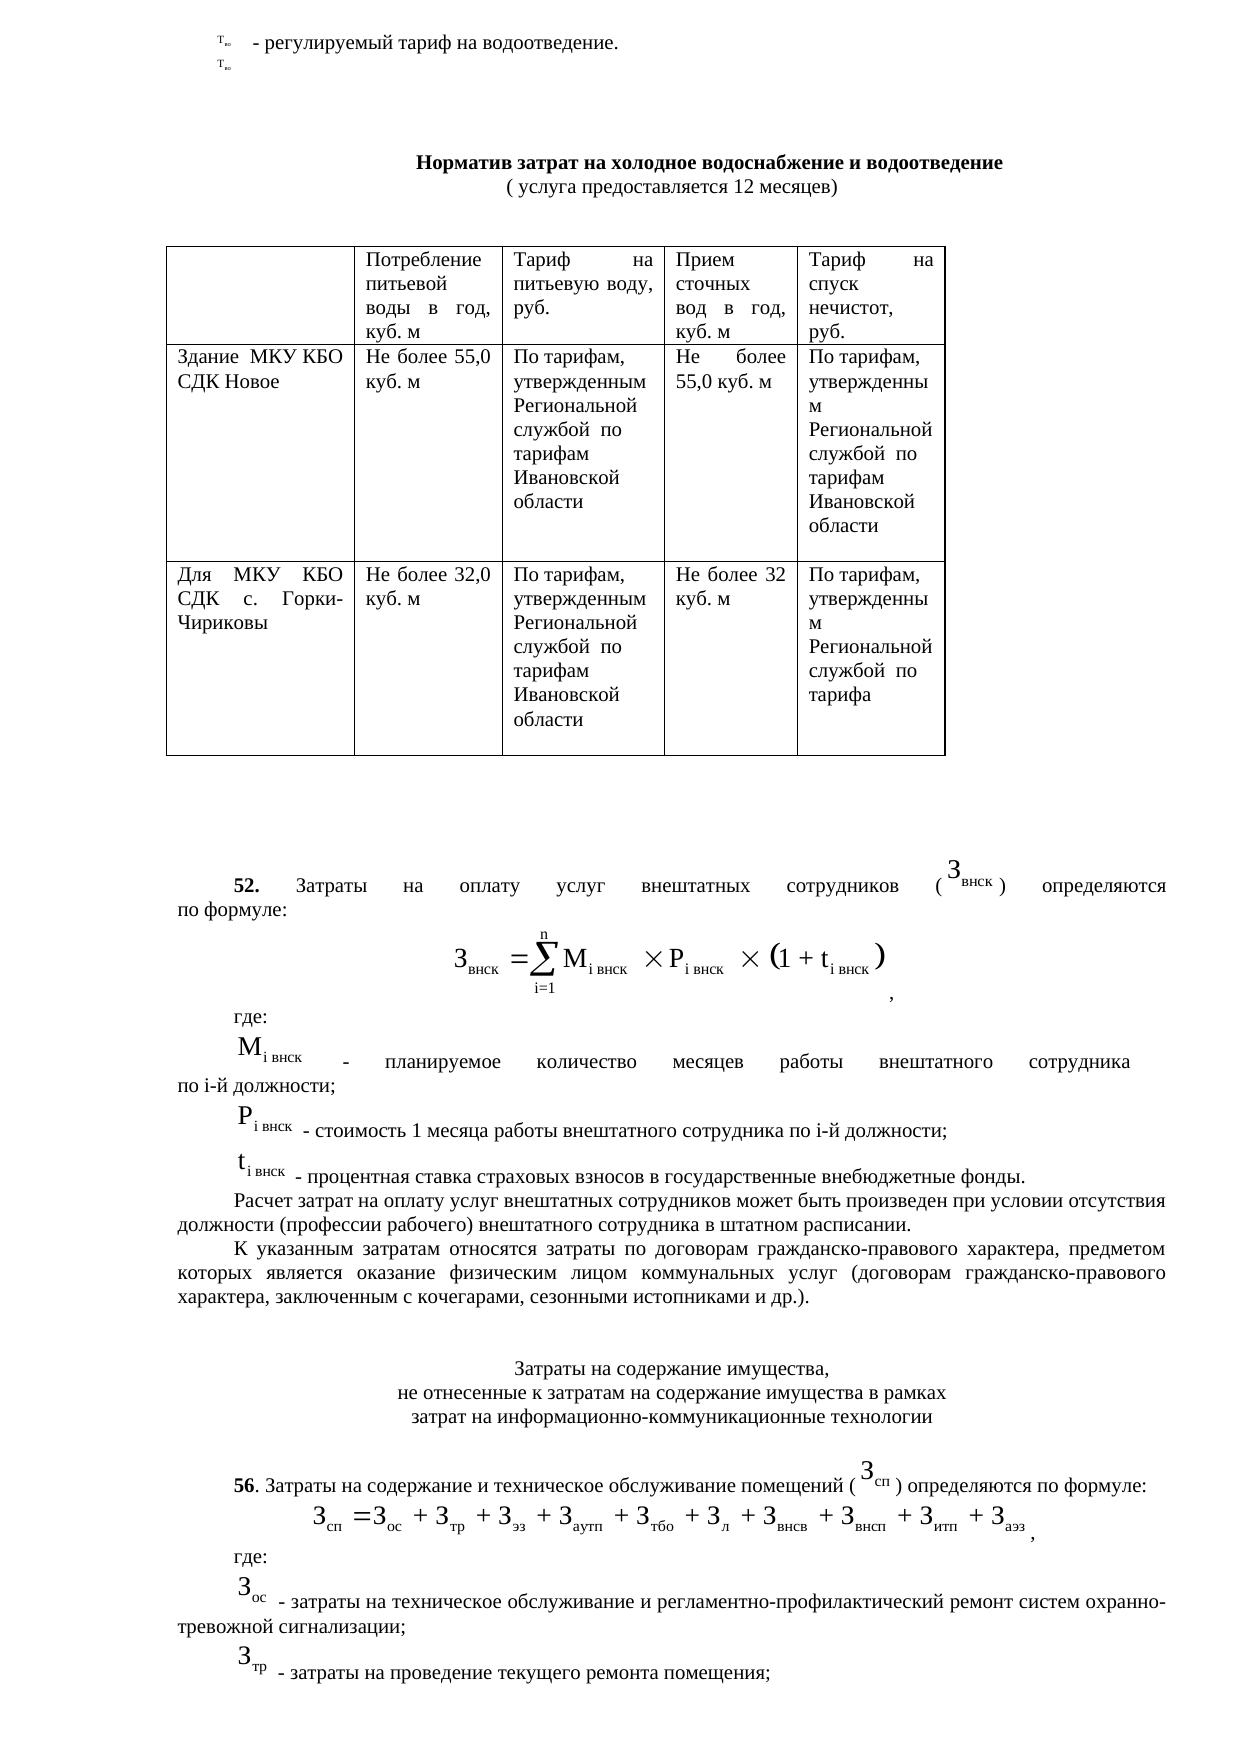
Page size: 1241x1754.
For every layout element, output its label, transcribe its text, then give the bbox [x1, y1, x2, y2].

table_header [167, 247, 354, 343]
table_cell Для МКУ КБО СДК с. Горки-Чириковы [167, 562, 354, 754]
table_cell Не более 32 куб. м [665, 562, 797, 754]
text - стоимость 1 месяца работы внештатного сотрудника по i-й должности; [177, 1097, 1167, 1142]
table_cell Не более 55,0 куб. м [665, 345, 797, 561]
table_header Потребление питьевой воды в год, куб. м [355, 247, 502, 343]
text не отнесенные к затратам на содержание имущества в рамках [177, 1380, 1167, 1404]
text , [177, 921, 1167, 1004]
table_cell Здание МКУ КБО СДК Новое [167, 345, 354, 561]
text - процентная ставка страховых взносов в государственные внебюджетные фонды. [177, 1142, 1167, 1188]
list - регулируемый тариф на водоотведение. [215, 29, 1167, 54]
text - затраты на техническое обслуживание и регламентно-профилактический ремонт систем охранно-тревожной сигнализации; [177, 1568, 1167, 1638]
table_header Тариф на питьевую воду, руб. [503, 247, 664, 343]
text затрат на информационно-коммуникационные технологии [177, 1404, 1167, 1428]
table_cell По тарифам, утвержденным Региональной службой по тарифам Ивановской области [503, 562, 664, 754]
text 56. Затраты на содержание и техническое обслуживание помещений () определяются по формуле: [177, 1452, 1167, 1497]
table_cell Не более 55,0 куб. м [355, 345, 502, 561]
text К указанным затратам относятся затраты по договорам гражданско-правового характера, предметом которых является оказание физическим лицом коммунальных услуг (договорам гражданско-правового характера, заключенным с кочегарами, сезонными истопниками и др.). [177, 1236, 1167, 1308]
list Норматив затрат на холодное водоснабжение и водоотведение [252, 150, 1167, 174]
text где: [177, 1544, 1167, 1568]
table_cell Не более 32,0 куб. м [355, 562, 502, 754]
text ( услуга предоставляется 12 месяцев) [177, 174, 1167, 198]
table_header Прием сточных вод в год, куб. м [665, 247, 797, 343]
text - затраты на проведение текущего ремонта помещения; [177, 1638, 1167, 1684]
text , [177, 1497, 1167, 1544]
table_cell По тарифам, утвержденным Региональной службой по тарифам Ивановской области [503, 345, 664, 561]
text Расчет затрат на оплату услуг внештатных сотрудников может быть произведен при условии отсутствия должности (профессии рабочего) внештатного сотрудника в штатном расписании. [177, 1188, 1167, 1236]
text где: [177, 1004, 1167, 1028]
table_cell По тарифам, утвержденным Региональной службой по тарифам Ивановской области [798, 345, 944, 561]
table_header Тариф на спуск нечистот, руб. [798, 247, 944, 343]
text - планируемое количество месяцев работы внештатного сотрудника по i-й должности; [177, 1028, 1167, 1097]
text 52. Затраты на оплату услуг внештатных сотрудников () определяются по формуле: [177, 852, 1167, 921]
table_cell По тарифам, утвержденным Региональной службой по тарифа [798, 562, 944, 754]
text Затраты на содержание имущества, [177, 1356, 1167, 1380]
